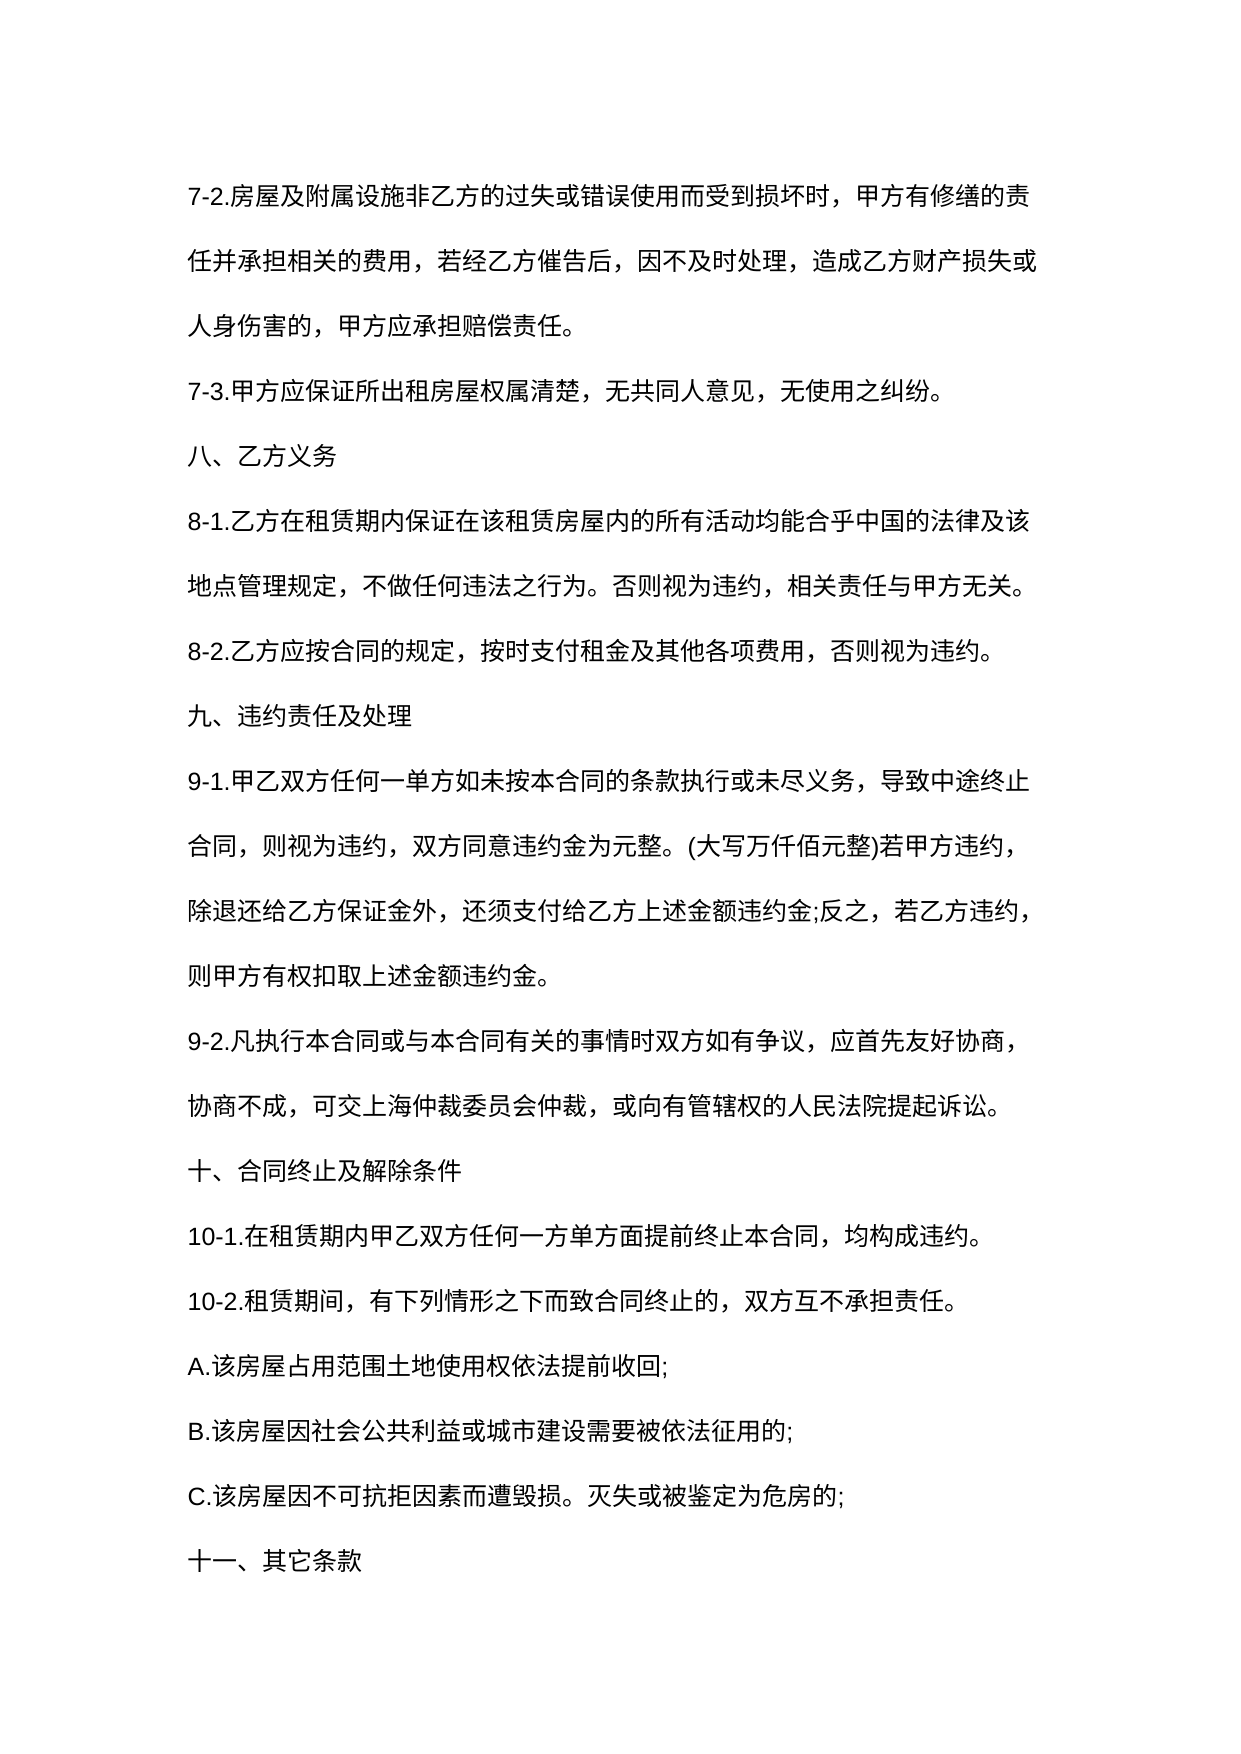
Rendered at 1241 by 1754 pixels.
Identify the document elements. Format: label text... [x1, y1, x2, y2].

text 8-1.乙方在租赁期内保证在该租赁房屋内的所有活动均能合乎中国的法律及该地点管理规定，不做任何违法之行为。否则视为违约，相关责任与甲方无关。 [187, 487, 1053, 617]
text 8-2.乙方应按合同的规定，按时支付租金及其他各项费用，否则视为违约。 [187, 617, 1053, 682]
text 10-2.租赁期间，有下列情形之下而致合同终止的，双方互不承担责任。 [187, 1267, 1053, 1332]
text 10-1.在租赁期内甲乙双方任何一方单方面提前终止本合同，均构成违约。 [187, 1202, 1053, 1267]
text A.该房屋占用范围土地使用权依法提前收回; [187, 1332, 1053, 1397]
text 7-3.甲方应保证所出租房屋权属清楚，无共同人意见，无使用之纠纷。 [187, 357, 1053, 422]
text C.该房屋因不可抗拒因素而遭毁损。灭失或被鉴定为危房的; [187, 1462, 1053, 1527]
text 十、合同终止及解除条件 [187, 1137, 1053, 1202]
text 九、违约责任及处理 [187, 682, 1053, 747]
text 9-1.甲乙双方任何一单方如未按本合同的条款执行或未尽义务，导致中途终止合同，则视为违约，双方同意违约金为元整。(大写万仟佰元整)若甲方违约，除退还给乙方保证金外，还须支付给乙方上述金额违约金;反之，若乙方违约，则甲方有权扣取上述金额违约金。 [187, 747, 1053, 1007]
text 八、乙方义务 [187, 422, 1053, 487]
text 7-2.房屋及附属设施非乙方的过失或错误使用而受到损坏时，甲方有修缮的责任并承担相关的费用，若经乙方催告后，因不及时处理，造成乙方财产损失或人身伤害的，甲方应承担赔偿责任。 [187, 162, 1053, 357]
text 十一、其它条款 [187, 1527, 1053, 1592]
text 9-2.凡执行本合同或与本合同有关的事情时双方如有争议，应首先友好协商，协商不成，可交上海仲裁委员会仲裁，或向有管辖权的人民法院提起诉讼。 [187, 1007, 1053, 1137]
text B.该房屋因社会公共利益或城市建设需要被依法征用的; [187, 1397, 1053, 1462]
